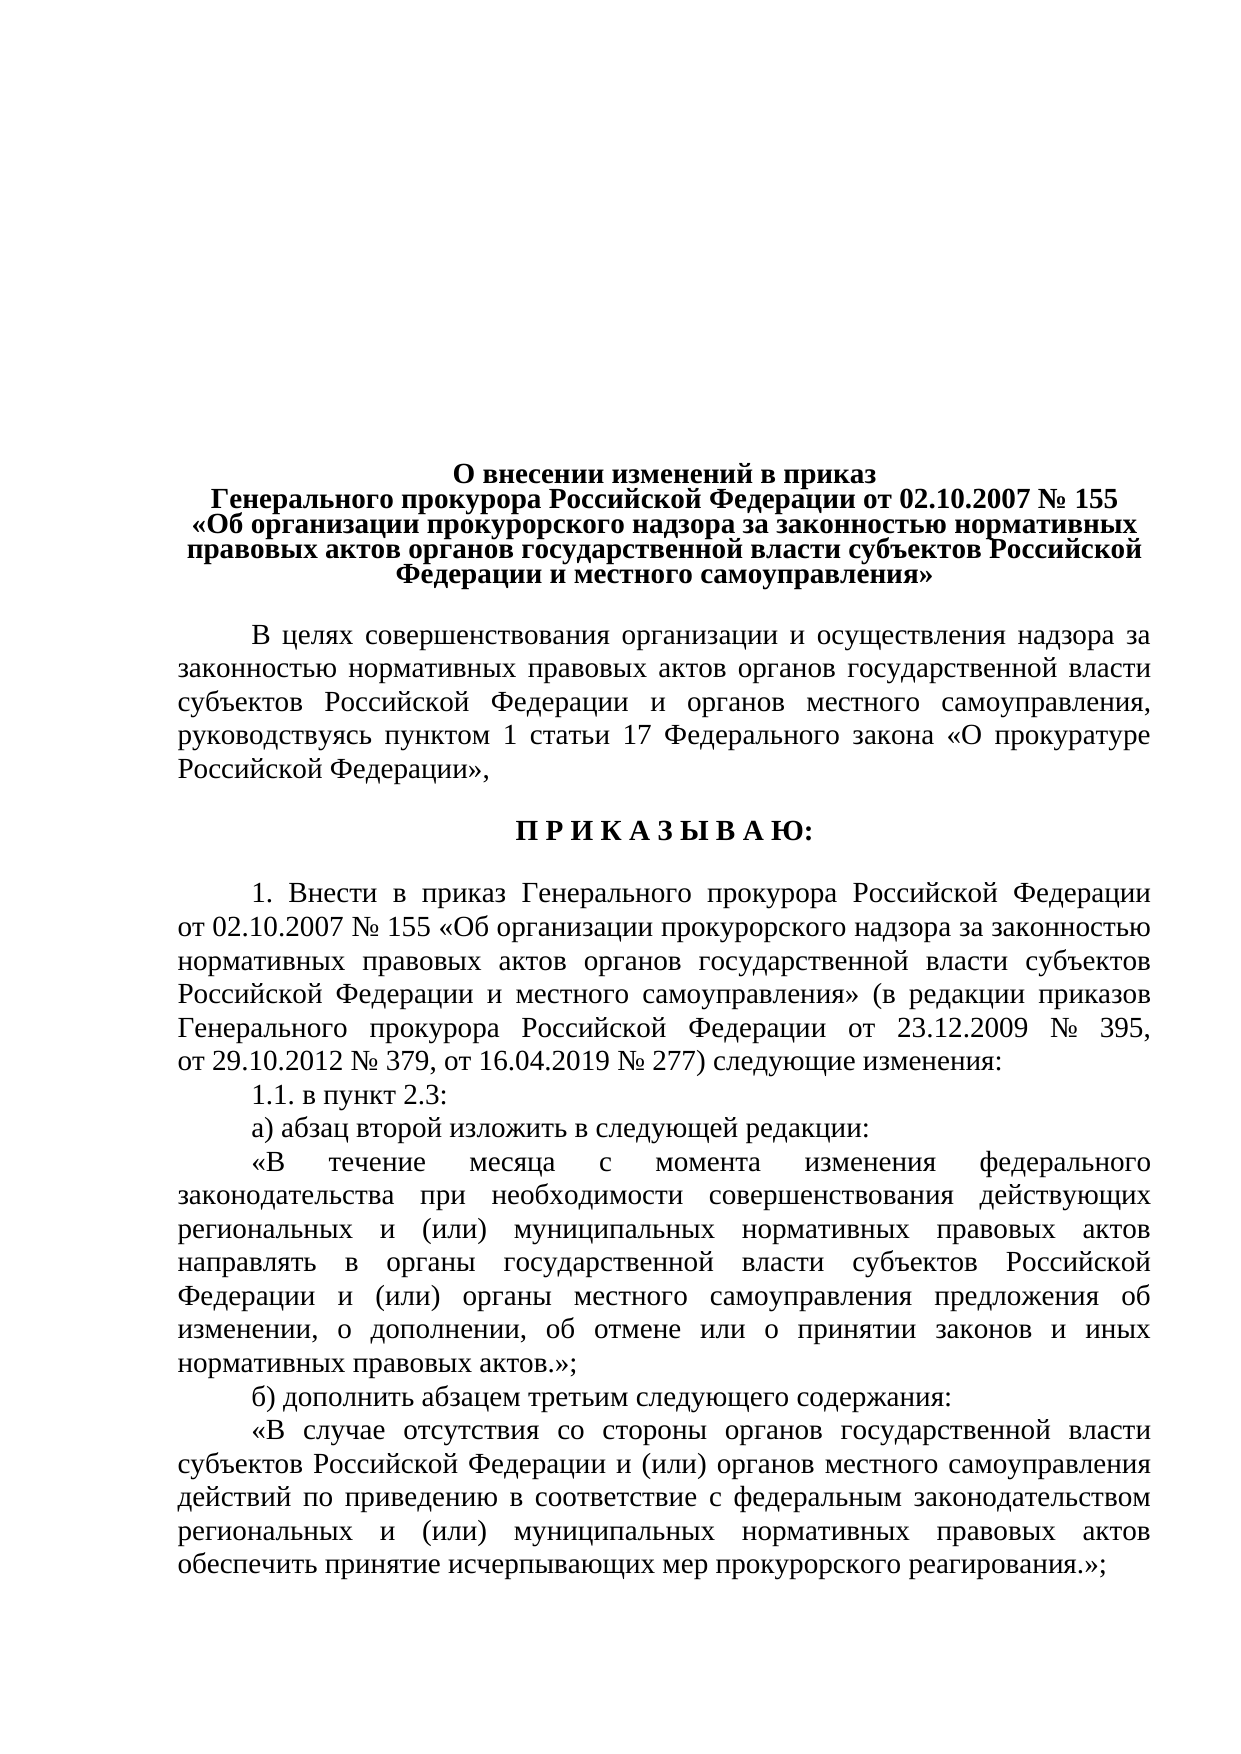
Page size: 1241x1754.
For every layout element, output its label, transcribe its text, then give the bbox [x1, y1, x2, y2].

text 1. Внести в приказ Генерального прокурора Российской Федерации от 02.10.2007 № 155 «Об организации прокурорского надзора за законностью нормативных правовых актов органов государственной власти субъектов Российской Федерации и местного самоуправления» (в редакции приказов Генерального прокурора Российской Федерации от 23.12.2009 № 395, от 29.10.2012 № 379, от 16.04.2019 № 277) следующие изменения: [177, 876, 1152, 1077]
text б) дополнить абзацем третьим следующего содержания: [177, 1379, 1152, 1412]
text О внесении изменений в приказ [177, 463, 1152, 488]
text а) абзац второй изложить в следующей редакции: [177, 1110, 1152, 1144]
text «В течение месяца с момента изменения федерального законодательства при необходимости совершенствования действующих региональных и (или) муниципальных нормативных правовых актов направлять в органы государственной власти субъектов Российской Федерации и (или) органы местного самоуправления предложения об изменении, о дополнении, об отмене или о принятии законов и иных нормативных правовых актов.»; [177, 1144, 1152, 1379]
text «В случае отсутствия со стороны органов государственной власти субъектов Российской Федерации и (или) органов местного самоуправления действий по приведению в соответствие с федеральным законодательством региональных и (или) муниципальных нормативных правовых актов обеспечить принятие исчерпывающих мер прокурорского реагирования.»; [177, 1412, 1152, 1644]
text «Об организации прокурорского надзора за законностью нормативных правовых актов органов государственной власти субъектов Российской Федерации и местного самоуправления» [177, 513, 1152, 588]
text Генерального прокурора Российской Федерации от 02.10.2007 № 155 [177, 488, 1152, 513]
text В целях совершенствования организации и осуществления надзора за законностью нормативных правовых актов органов государственной власти субъектов Российской Федерации и органов местного самоуправления, руководствуясь пунктом 1 статьи 17 Федерального закона «О прокуратуре Российской Федерации», [177, 617, 1152, 784]
text П Р И К А З Ы В А Ю: [177, 813, 1152, 847]
text 1.1. в пункт 2.3: [177, 1077, 1152, 1110]
